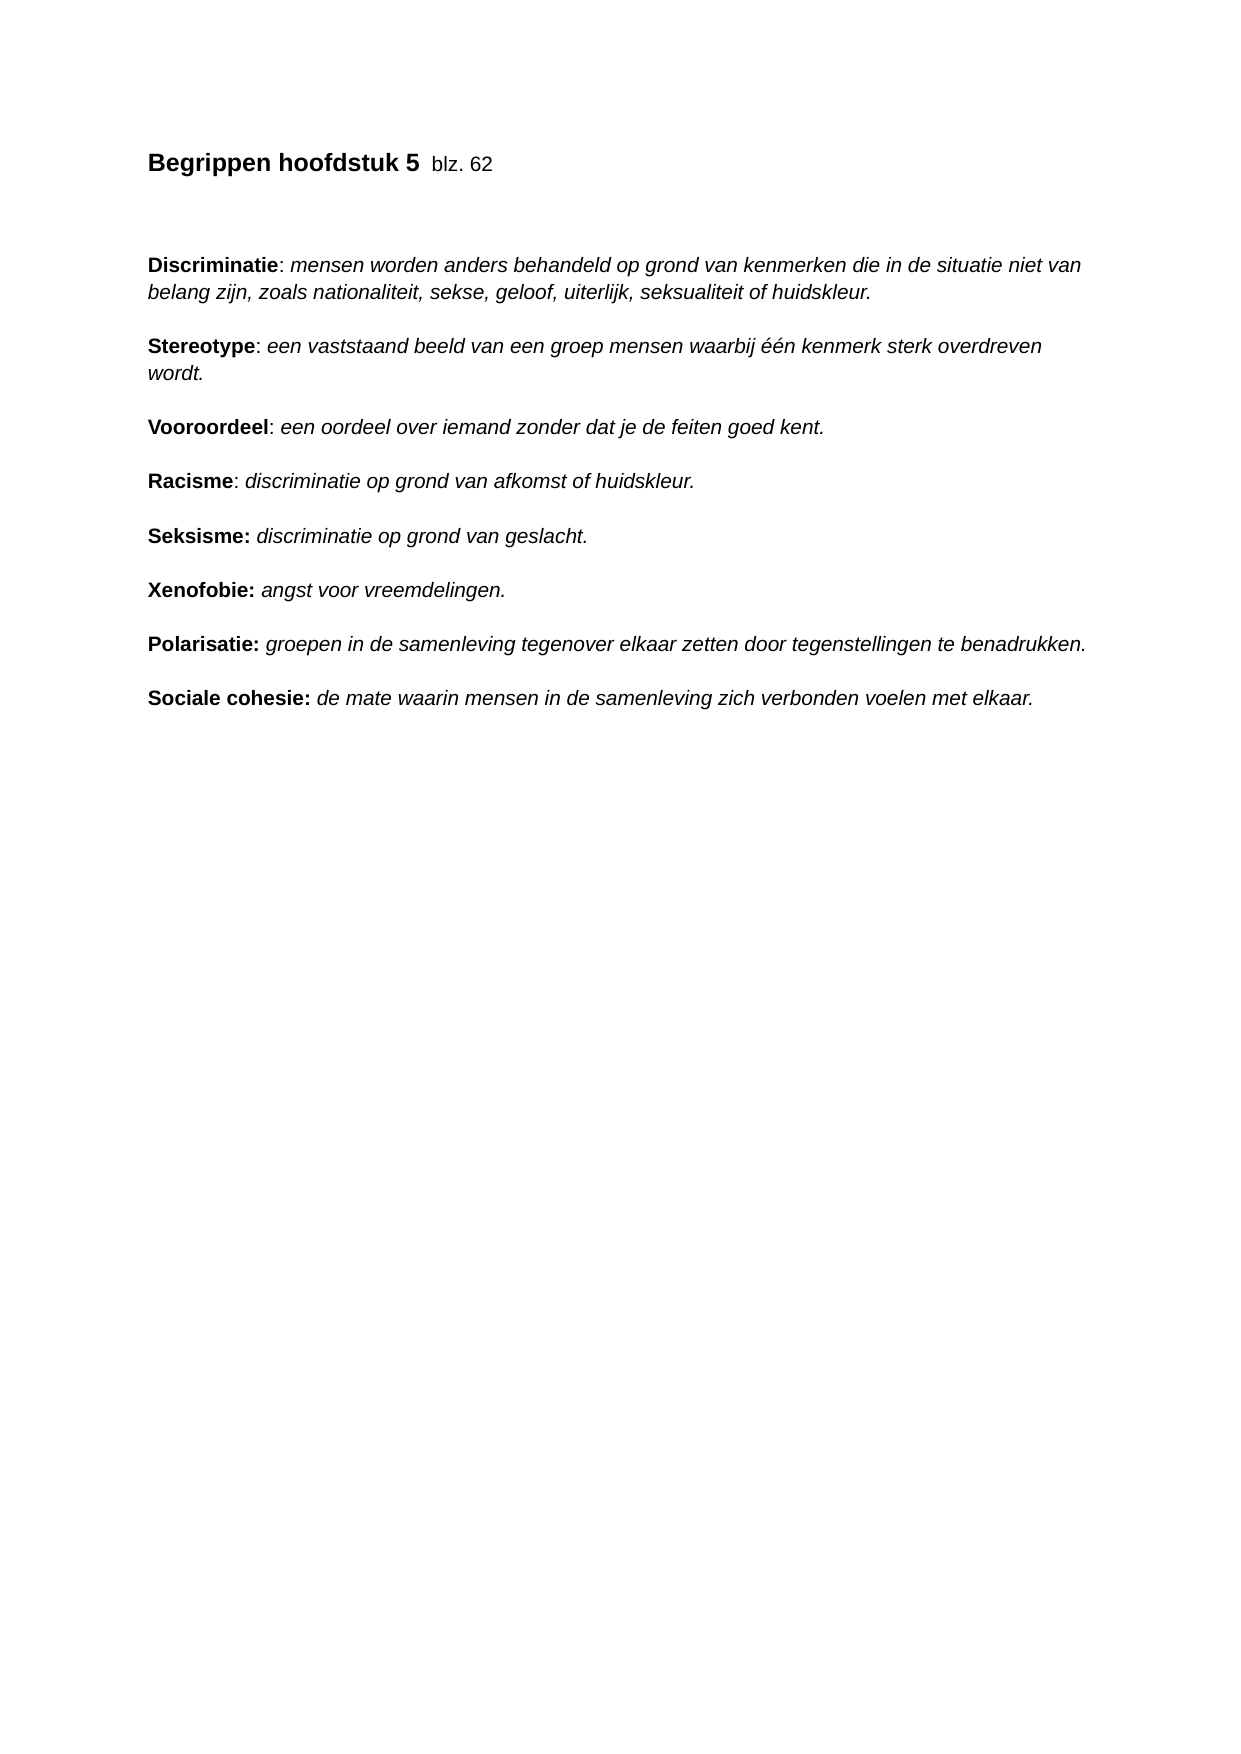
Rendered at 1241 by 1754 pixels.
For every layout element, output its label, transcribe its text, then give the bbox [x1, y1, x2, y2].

text Polarisatie: groepen in de samenleving tegenover elkaar zetten door tegenstellingen te benadrukken. [148, 629, 1093, 656]
text Discriminatie: mensen worden anders behandeld op grond van kenmerken die in de situatie niet van belang zijn, zoals nationaliteit, sekse, geloof, uiterlijk, seksualiteit of huidskleur. [148, 249, 1093, 304]
text Xenofobie: angst voor vreemdelingen. [148, 574, 1093, 602]
text Sociale cohesie: de mate waarin mensen in de samenleving zich verbonden voelen met elkaar. [148, 683, 1093, 710]
text Begrippen hoofdstuk 5 blz. 62 [148, 148, 1093, 176]
text Racisme: discriminatie op grond van afkomst of huidskleur. [148, 466, 1093, 493]
text Seksisme: discriminatie op grond van geslacht. [148, 520, 1093, 547]
text Vooroordeel: een oordeel over iemand zonder dat je de feiten goed kent. [148, 412, 1093, 439]
text Stereotype: een vaststaand beeld van een groep mensen waarbij één kenmerk sterk overdreven wordt. [148, 331, 1093, 385]
